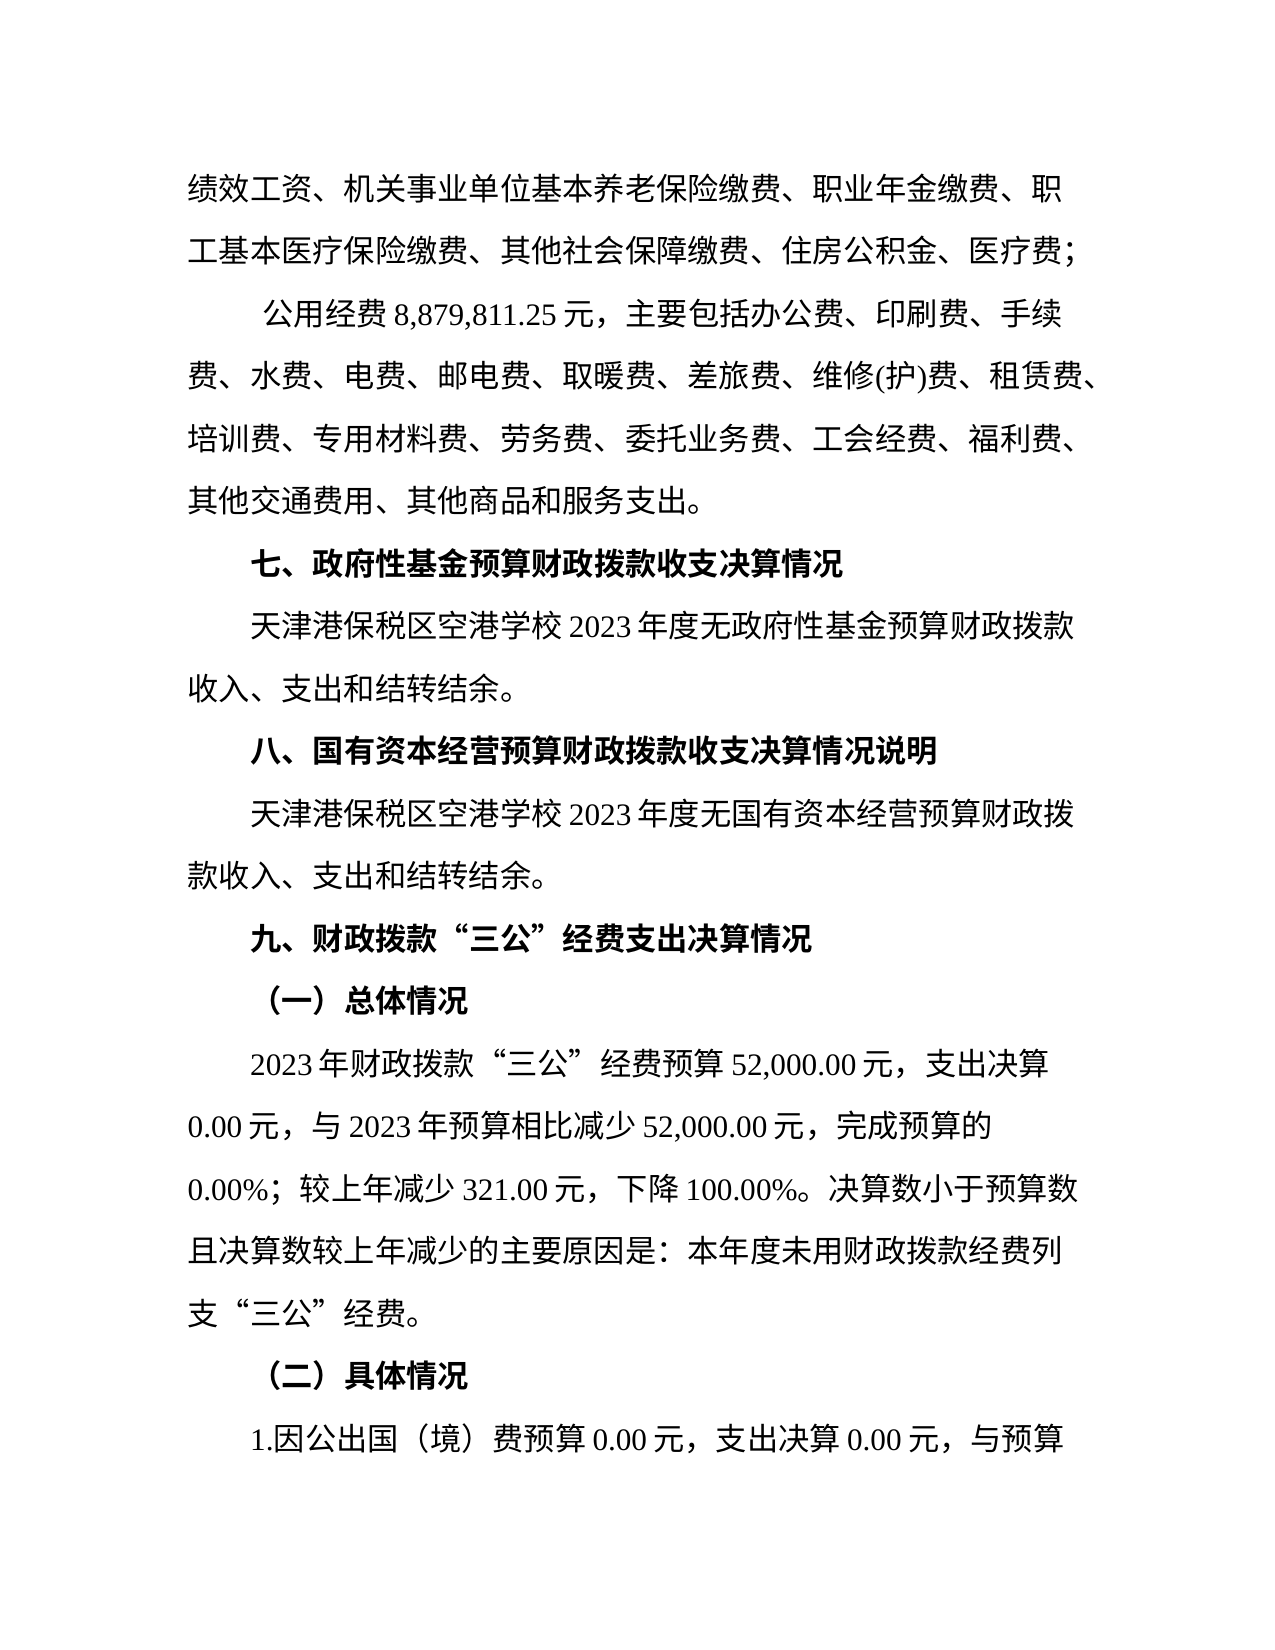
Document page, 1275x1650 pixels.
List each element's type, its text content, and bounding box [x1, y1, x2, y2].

text 八、国有资本经营预算财政拨款收支决算情况说明 [187, 712, 1087, 775]
text 七、政府性基金预算财政拨款收支决算情况 [187, 525, 1087, 587]
text 公用经费8,879,811.25元，主要包括办公费、印刷费、手续费、水费、电费、邮电费、取暖费、差旅费、维修(护)费、租赁费、培训费、专用材料费、劳务费、委托业务费、工会经费、福利费、其他交通费用、其他商品和服务支出。 [187, 275, 1087, 525]
text 九、财政拨款“三公”经费支出决算情况 [187, 900, 1087, 962]
text 天津港保税区空港学校2023年度无政府性基金预算财政拨款收入、支出和结转结余。 [187, 587, 1087, 712]
text （二）具体情况 [187, 1337, 1087, 1400]
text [187, 1400, 1087, 1462]
text 天津港保税区空港学校2023年度无国有资本经营预算财政拨款收入、支出和结转结余。 [187, 775, 1087, 900]
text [187, 150, 1087, 275]
text （一）总体情况 [187, 962, 1087, 1025]
text 2023年财政拨款“三公”经费预算52,000.00元，支出决算0.00元，与2023年预算相比减少52,000.00元，完成预算的0.00%；较上年减少321.00元，下降100.00%。决算数小于预算数且决算数较上年减少的主要原因是：本年度未用财政拨款经费列支“三公”经费。 [187, 1025, 1087, 1337]
